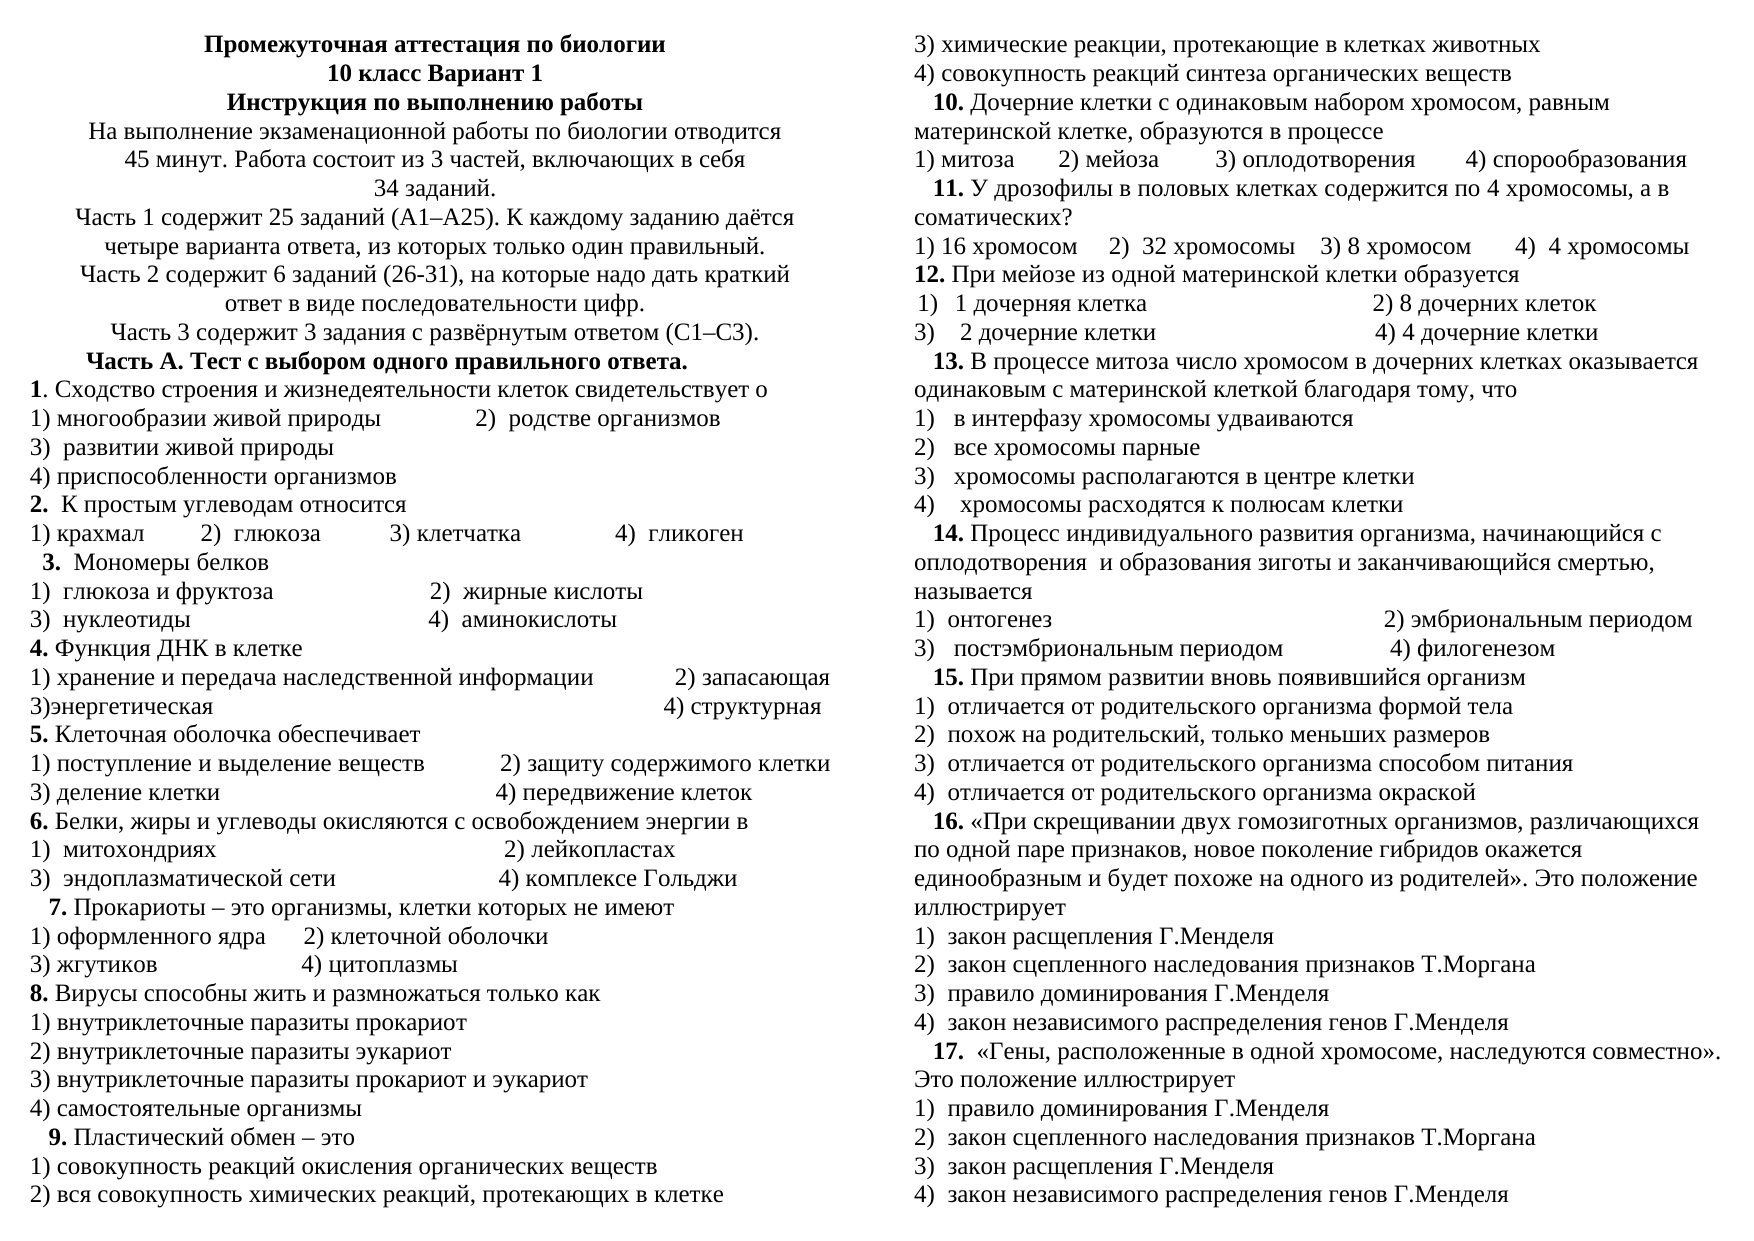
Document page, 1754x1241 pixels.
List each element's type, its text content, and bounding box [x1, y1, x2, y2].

text Часть 1 содержит 25 заданий (А1–А25). К каждому заданию даётся [29, 202, 840, 231]
text 3) отличается от родительского организма способом питания [914, 748, 1724, 777]
text 1) внутриклеточные паразиты прокариот [29, 1007, 840, 1036]
text 15. При прямом развитии вновь появившийся организм [914, 662, 1724, 691]
text 2) закон сцепленного наследования признаков Т.Моргана [914, 949, 1724, 978]
text 1) митоза 2) мейоза 3) оплодотворения 4) спорообразования [914, 144, 1724, 173]
text 4) совокупность реакций синтеза органических веществ [914, 58, 1724, 87]
text 2) закон сцепленного наследования признаков Т.Моргана [914, 1122, 1724, 1151]
text 3) нуклеотиды 4) аминокислоты [29, 604, 840, 633]
text 16. «При скрещивании двух гомозиготных организмов, различающихся по одной паре признаков, новое поколение гибридов окажется единообразным и будет похоже на одного из родителей». Это положение иллюстрирует [914, 806, 1724, 921]
text 1) оформленного ядра 2) клеточной оболочки [29, 921, 840, 949]
text Промежуточная аттестация по биологии [29, 29, 840, 58]
text 2) похож на родительский, только меньших размеров [914, 719, 1724, 748]
text 3) 2 дочерние клетки 4) 4 дочерние клетки [914, 317, 1724, 346]
text 10. Дочерние клетки с одинаковым набором хромосом, равным материнской клетке, образуются в процессе [914, 87, 1724, 144]
text 3) закон расщепления Г.Менделя [914, 1151, 1724, 1179]
text 9. Пластический обмен – это [29, 1122, 840, 1151]
text 2) вся совокупность химических реакций, протекающих в клетке [29, 1179, 840, 1208]
text 17. «Гены, расположенные в одной хромосоме, наследуются совместно». Это положение иллюстрирует [914, 1036, 1724, 1093]
text Часть 2 содержит 6 заданий (26-31), на которые надо дать краткий [29, 259, 840, 288]
text Часть 3 содержит 3 задания с развёрнутым ответом (С1–С3). [29, 317, 840, 346]
text 1. Сходство строения и жизнедеятельности клеток свидетельствует о [29, 374, 840, 403]
text 1) митохондриях 2) лейкопластах [29, 834, 840, 863]
text 8. Вирусы способны жить и размножаться только как [29, 978, 840, 1007]
text ответ в виде последовательности цифр. [29, 288, 840, 317]
text 4) закон независимого распределения генов Г.Менделя [914, 1007, 1724, 1036]
text 2) все хромосомы парные [914, 432, 1724, 461]
text 1) отличается от родительского организма формой тела [914, 691, 1724, 719]
text Часть А. Тест с выбором одного правильного ответа. [29, 346, 840, 374]
text 1) закон расщепления Г.Менделя [914, 921, 1724, 949]
text 4) самостоятельные организмы [29, 1093, 842, 1122]
text 3) развитии живой природы [29, 432, 840, 461]
text 3)энергетическая 4) структурная [29, 691, 840, 719]
text 1) многообразии живой природы 2) родстве организмов [29, 403, 840, 432]
text На выполнение экзаменационной работы по биологии отводится [29, 116, 840, 144]
text 4) хромосомы расходятся к полюсам клетки [914, 489, 1724, 518]
text 3) деление клетки 4) передвижение клеток [29, 777, 840, 806]
text 3) химические реакции, протекающие в клетках животных [914, 29, 1724, 58]
text 4) отличается от родительского организма окраской [914, 777, 1724, 806]
text 1) онтогенез 2) эмбриональным периодом [914, 604, 1724, 633]
list 1 дочерняя клетка 2) 8 дочерних клеток [917, 288, 1724, 317]
text 45 минут. Работа состоит из 3 частей, включающих в себя [29, 144, 840, 173]
text 10 класс Вариант 1 [29, 58, 840, 87]
text 5. Клеточная оболочка обеспечивает [29, 719, 840, 748]
text 2) внутриклеточные паразиты эукариот [29, 1036, 840, 1064]
text 1) 16 хромосом 2) 32 хромосомы 3) 8 хромосом 4) 4 хромосомы [914, 231, 1724, 259]
text 1) в интерфазу хромосомы удваиваются [914, 403, 1724, 432]
text 3. Мономеры белков [29, 547, 840, 576]
text 1) крахмал 2) глюкоза 3) клетчатка 4) гликоген [29, 518, 840, 547]
text 1) глюкоза и фруктоза 2) жирные кислоты [29, 576, 840, 604]
text 7. Прокариоты – это организмы, клетки которых не имеют [29, 892, 840, 921]
text 13. В процессе митоза число хромосом в дочерних клетках оказывается одинаковым с материнской клеткой благодаря тому, что [914, 346, 1724, 403]
text 1) совокупность реакций окисления органических веществ [29, 1151, 840, 1179]
text 3) эндоплазматической сети 4) комплексе Гольджи [29, 863, 840, 892]
text 3) внутриклеточные паразиты прокариот и эукариот [29, 1064, 840, 1093]
text четыре варианта ответа, из которых только один правильный. [29, 231, 840, 259]
text 4) приспособленности организмов [29, 461, 840, 489]
text 3) хромосомы располагаются в центре клетки [914, 461, 1724, 489]
text 11. У дрозофилы в половых клетках содержится по 4 хромосомы, а в соматических? [914, 173, 1724, 231]
text 1) правило доминирования Г.Менделя [914, 1093, 1724, 1122]
text 14. Процесс индивидуального развития организма, начинающийся с оплодотворения и образования зиготы и заканчивающийся смертью, называется [914, 518, 1724, 604]
text 34 заданий. [29, 173, 840, 202]
text 1) поступление и выделение веществ 2) защиту содержимого клетки [29, 748, 840, 777]
text 4) закон независимого распределения генов Г.Менделя [914, 1179, 1724, 1208]
text Инструкция по выполнению работы [29, 87, 840, 116]
text 1) хранение и передача наследственной информации 2) запасающая [29, 662, 840, 691]
text 4. Функция ДНК в клетке [29, 633, 840, 662]
text 3) постэмбриональным периодом 4) филогенезом [914, 633, 1724, 662]
text 3) правило доминирования Г.Менделя [914, 978, 1724, 1007]
text 12. При мейозе из одной материнской клетки образуется [914, 259, 1724, 288]
text 6. Белки, жиры и углеводы окисляются с освобождением энергии в [29, 806, 840, 834]
text 3) жгутиков 4) цитоплазмы [29, 949, 840, 978]
text 2. К простым углеводам относится [29, 489, 840, 518]
